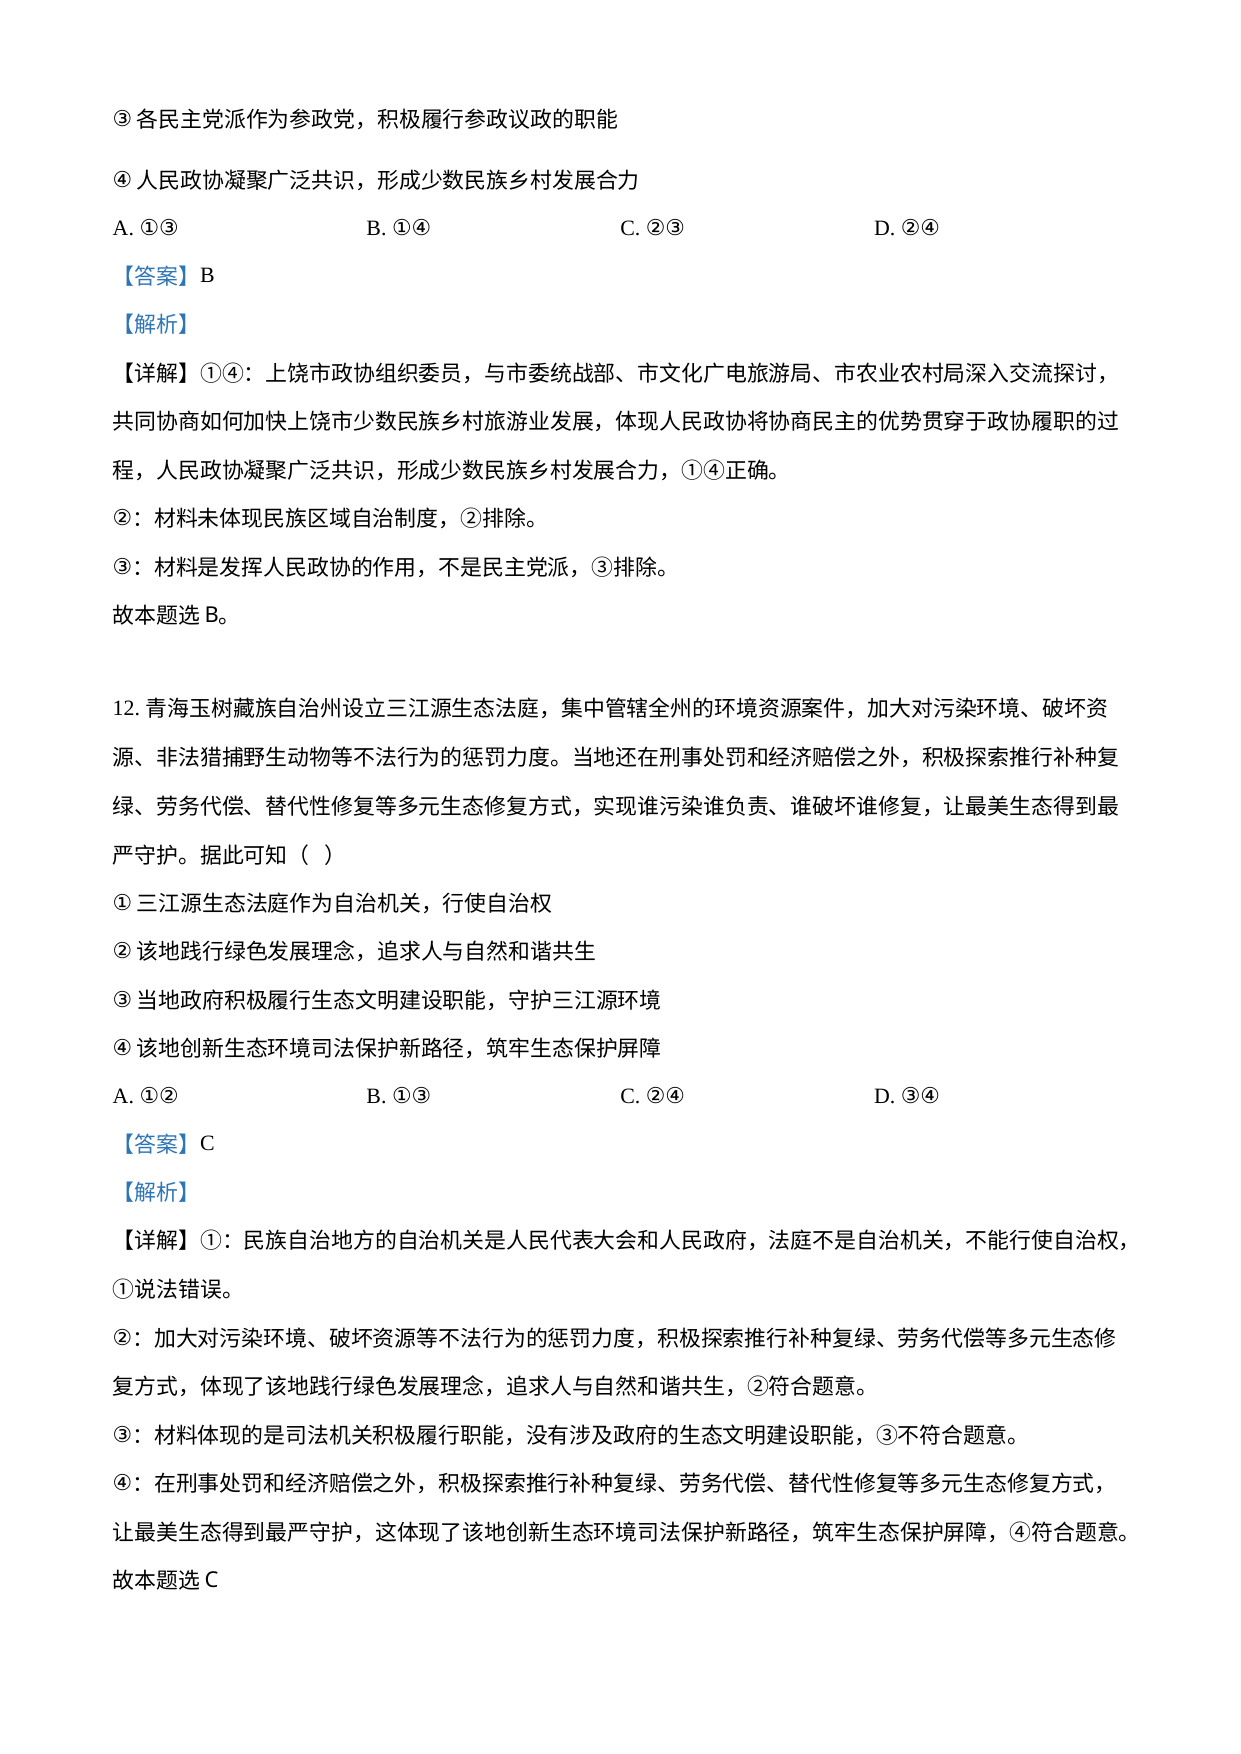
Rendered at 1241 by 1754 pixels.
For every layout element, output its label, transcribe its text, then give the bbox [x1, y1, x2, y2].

text ②：材料未体现民族区域自治制度，②排除。 [112, 501, 1128, 533]
text 【详解】①：民族自治地方的自治机关是人民代表大会和人民政府，法庭不是自治机关，不能行使自治权，①说法错误。 [112, 1223, 1128, 1304]
text ②：加大对污染环境、破坏资源等不法行为的惩罚力度，积极探索推行补种复绿、劳务代偿等多元生态修复方式，体现了该地践行绿色发展理念，追求人与自然和谐共生，②符合题意。 [112, 1320, 1128, 1401]
text ④：在刑事处罚和经济赔偿之外，积极探索推行补种复绿、劳务代偿、替代性修复等多元生态修复方式，让最美生态得到最严守护，这体现了该地创新生态环境司法保护新路径，筑牢生态保护屏障，④符合题意。 [112, 1466, 1128, 1547]
text ④该地创新生态环境司法保护新路径，筑牢生态保护屏障 [112, 1031, 1128, 1063]
text ③：材料是发挥人民政协的作用，不是民主党派，③排除。 [112, 549, 1128, 582]
text 【解析】 [112, 307, 1128, 339]
text 【详解】①④：上饶市政协组织委员，与市委统战部、市文化广电旅游局、市农业农村局深入交流探讨，共同协商如何加快上饶市少数民族乡村旅游业发展，体现人民政协将协商民主的优势贯穿于政协履职的过程，人民政协凝聚广泛共识，形成少数民族乡村发展合力，①④正确。 [112, 355, 1128, 485]
text 【答案】B [112, 258, 1128, 291]
text ③：材料体现的是司法机关积极履行职能，没有涉及政府的生态文明建设职能，③不符合题意。 [112, 1417, 1128, 1450]
text ④人民政协凝聚广泛共识，形成少数民族乡村发展合力 [112, 163, 1128, 195]
text 【答案】C [112, 1126, 1128, 1159]
text 12. 青海玉树藏族自治州设立三江源生态法庭，集中管辖全州的环境资源案件，加大对污染环境、破坏资源、非法猎捕野生动物等不法行为的惩罚力度。当地还在刑事处罚和经济赔偿之外，积极探索推行补种复绿、劳务代偿、替代性修复等多元生态修复方式，实现谁污染谁负责、谁破坏谁修复，让最美生态得到最严守护。据此可知（ ） [112, 691, 1128, 870]
text 【解析】 [112, 1175, 1128, 1207]
text ①三江源生态法庭作为自治机关，行使自治权 [112, 886, 1128, 918]
text A. ①③ B. ①④ C. ②③ D. ②④ [112, 211, 1128, 243]
text ③当地政府积极履行生态文明建设职能，守护三江源环境 [112, 982, 1128, 1015]
text ③各民主党派作为参政党，积极履行参政议政的职能 [112, 102, 1128, 134]
text 故本题选B。 [112, 598, 1128, 630]
text A. ①② B. ①③ C. ②④ D. ③④ [112, 1079, 1128, 1111]
text ②该地践行绿色发展理念，追求人与自然和谐共生 [112, 934, 1128, 966]
text 故本题选C [112, 1563, 1128, 1595]
